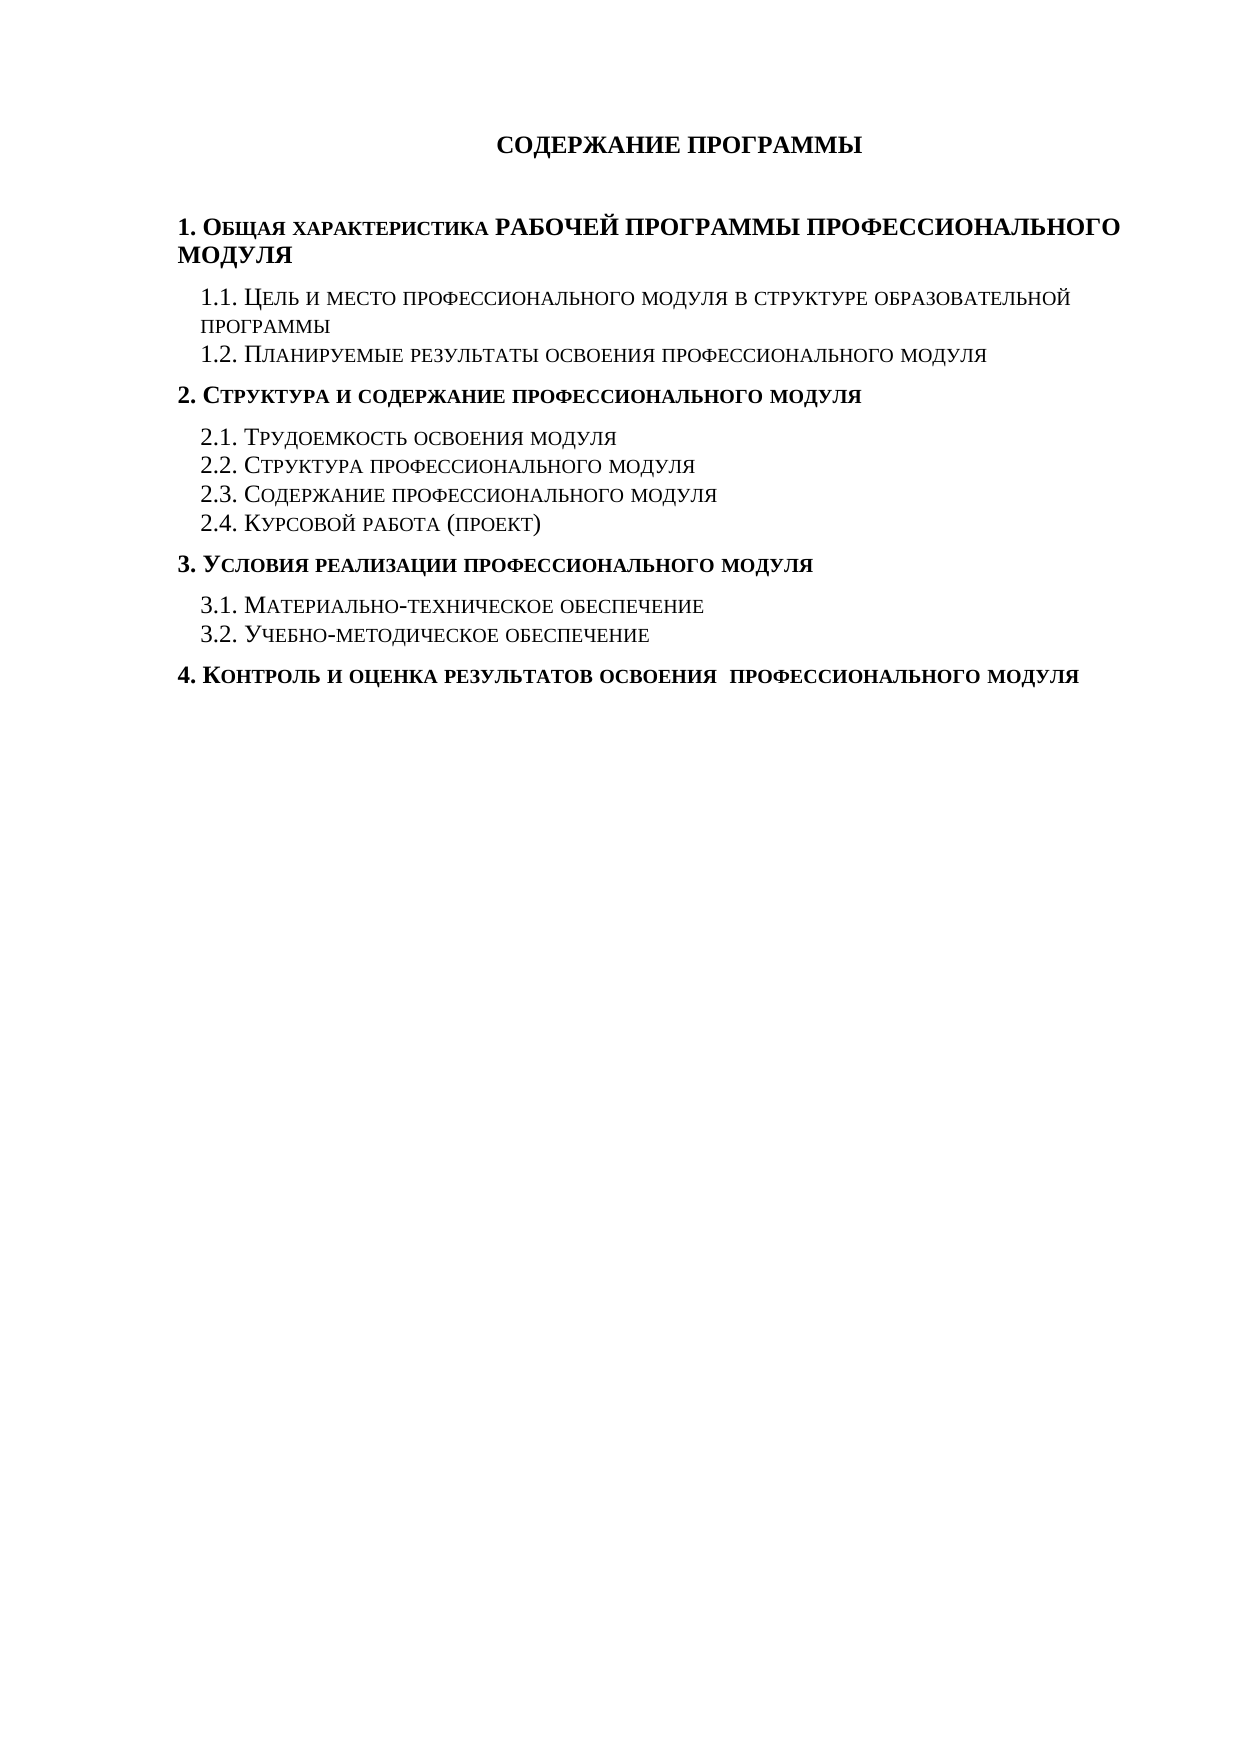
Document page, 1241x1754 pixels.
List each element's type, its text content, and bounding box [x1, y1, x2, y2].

text СОДЕРЖАНИЕ ПРОГРАММЫ [177, 130, 1181, 159]
